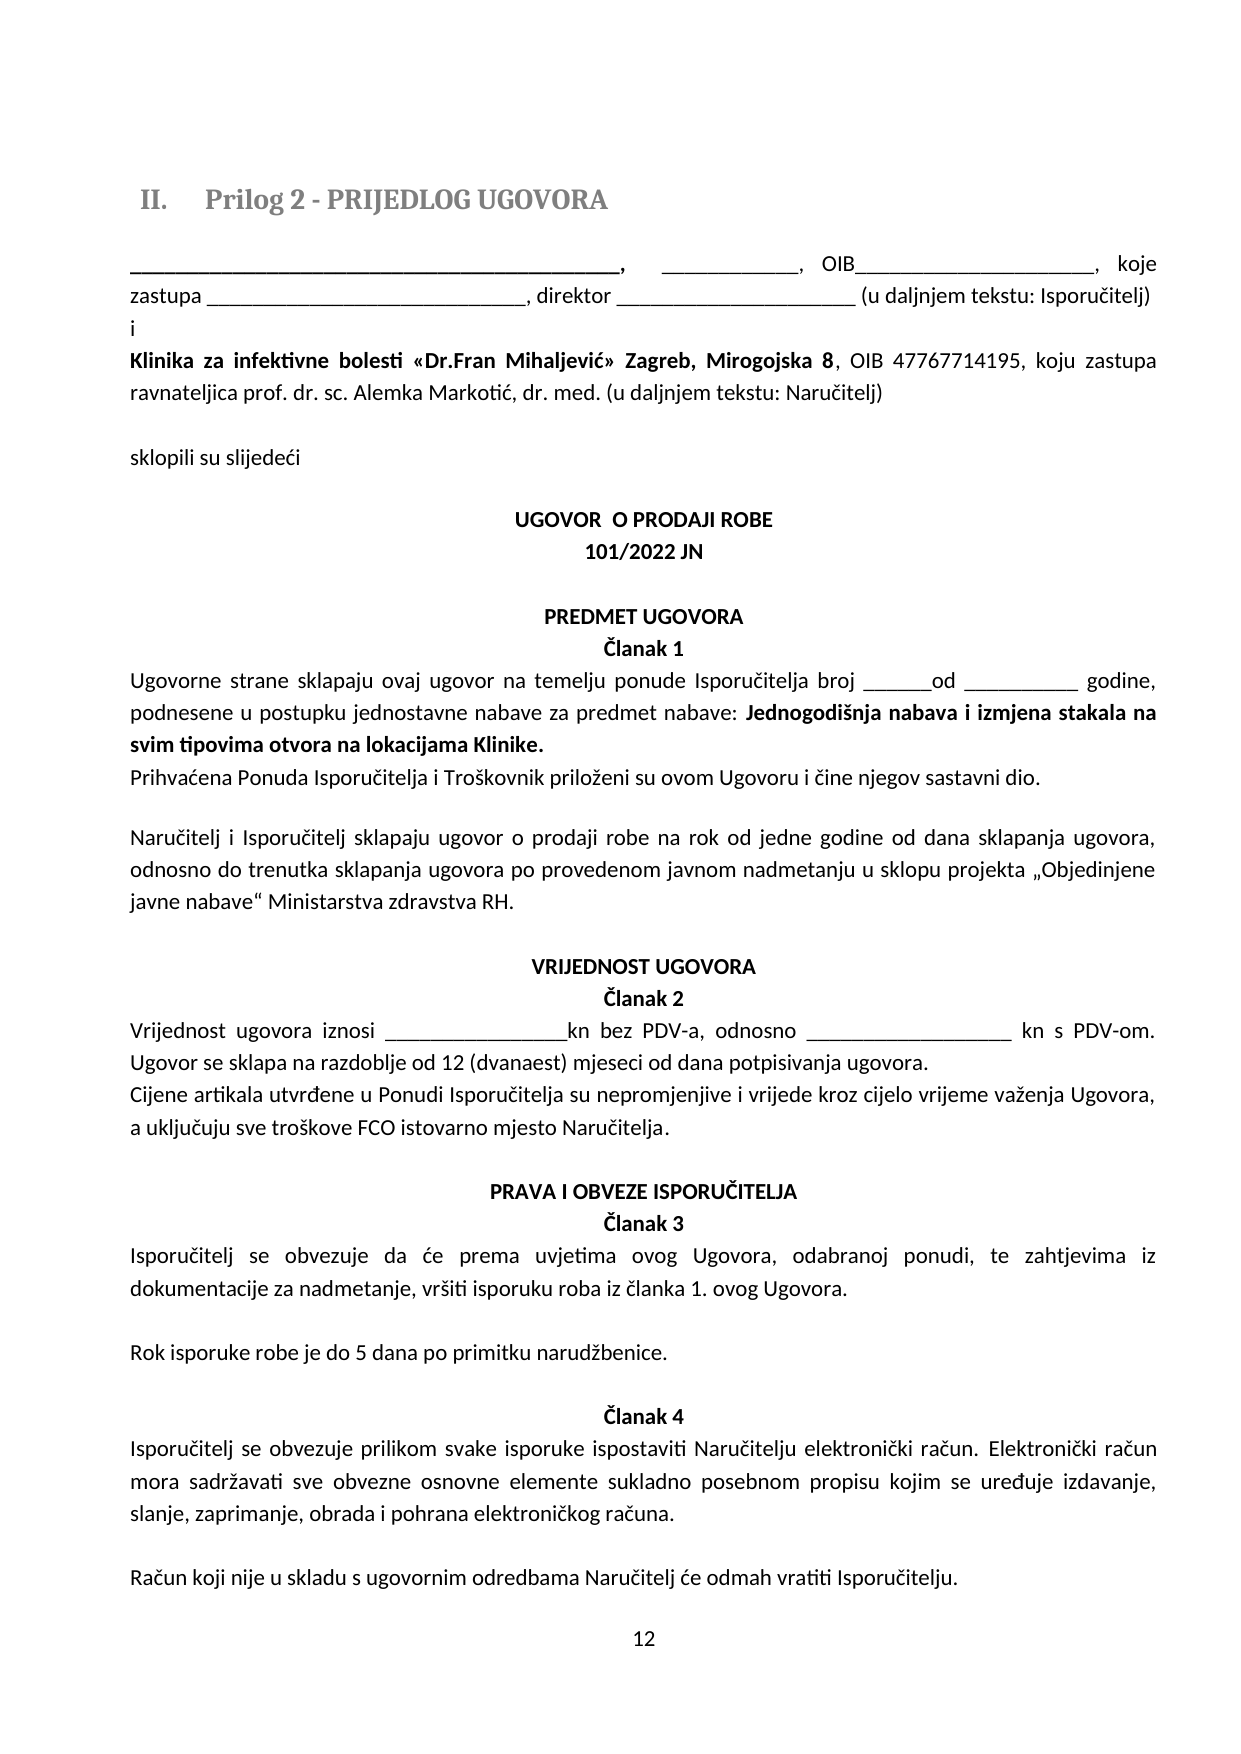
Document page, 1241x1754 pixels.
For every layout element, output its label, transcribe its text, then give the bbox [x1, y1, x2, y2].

text sklopili su slijedeći [130, 443, 1157, 471]
text 101/2022 JN [130, 537, 1157, 566]
text Ugovorne strane sklapaju ovaj ugovor na temelju ponude Isporučitelja broj ______od __________ godine, podnesene u postupku jednostavne nabave za predmet nabave: Jednogodišnja nabava i izmjena stakala na svim tipovima otvora na lokacijama Klinike. [130, 666, 1157, 759]
text Članak 2 [130, 984, 1157, 1012]
text Članak 1 [130, 634, 1157, 662]
text Cijene artikala utvrđene u Ponudi Isporučitelja su nepromjenjive i vrijede kroz cijelo vrijeme važenja Ugovora, a uključuju sve troškove FCO istovarno mjesto Naručitelja. [130, 1081, 1157, 1141]
text Klinika za infektivne bolesti «Dr.Fran Mihaljević» Zagreb, Mirogojska 8, OIB 47767714195, koju zastupa ravnateljica prof. dr. sc. Alemka Markotić, dr. med. (u daljnjem tekstu: Naručitelj) [130, 346, 1157, 406]
text Članak 3 [130, 1209, 1157, 1237]
text Vrijednost ugovora iznosi ________________kn bez PDV-a, odnosno __________________ kn s PDV-om. Ugovor se sklapa na razdoblje od 12 (dvanaest) mjeseci od dana potpisivanja ugovora. [130, 1016, 1157, 1076]
text i [130, 314, 1157, 342]
text VRIJEDNOST UGOVORA [130, 952, 1157, 980]
text Naručitelj i Isporučitelj sklapaju ugovor o prodaji robe na rok od jedne godine od dana sklapanja ugovora, odnosno do trenutka sklapanja ugovora po provedenom javnom nadmetanju u sklopu projekta „Objedinjene javne nabave“ Ministarstva zdravstva RH. [130, 823, 1157, 915]
text Prilog 2 - PRIJEDLOG UGOVORA [167, 183, 1157, 216]
text UGOVOR O PRODAJI ROBE [130, 505, 1157, 533]
text Isporučitelj se obvezuje da će prema uvjetima ovog Ugovora, odabranoj ponudi, te zahtjevima iz dokumentacije za nadmetanje, vršiti isporuku roba iz članka 1. ovog Ugovora. [130, 1241, 1157, 1302]
text Članak 4 [130, 1402, 1157, 1430]
text Rok isporuke robe je do 5 dana po primitku narudžbenice. [130, 1338, 1157, 1366]
text Prihvaćena Ponuda Isporučitelja i Troškovnik priloženi su ovom Ugovoru i čine njegov sastavni dio. [130, 763, 1157, 791]
text ___________________________________________, ____________, OIB_____________________, koje zastupa ____________________________, direktor _____________________ (u daljnjem tekstu: Isporučitelj) [130, 249, 1157, 310]
text PRAVA I OBVEZE ISPORUČITELJA [130, 1177, 1157, 1205]
text Račun koji nije u skladu s ugovornim odredbama Naručitelj će odmah vratiti Isporučitelju. [130, 1563, 1157, 1591]
text Isporučitelj se obvezuje prilikom svake isporuke ispostaviti Naručitelju elektronički račun. Elektronički račun mora sadržavati sve obvezne osnovne elemente sukladno posebnom propisu kojim se uređuje izdavanje, slanje, zaprimanje, obrada i pohrana elektroničkog računa. [130, 1434, 1157, 1527]
text PREDMET UGOVORA [130, 602, 1157, 630]
